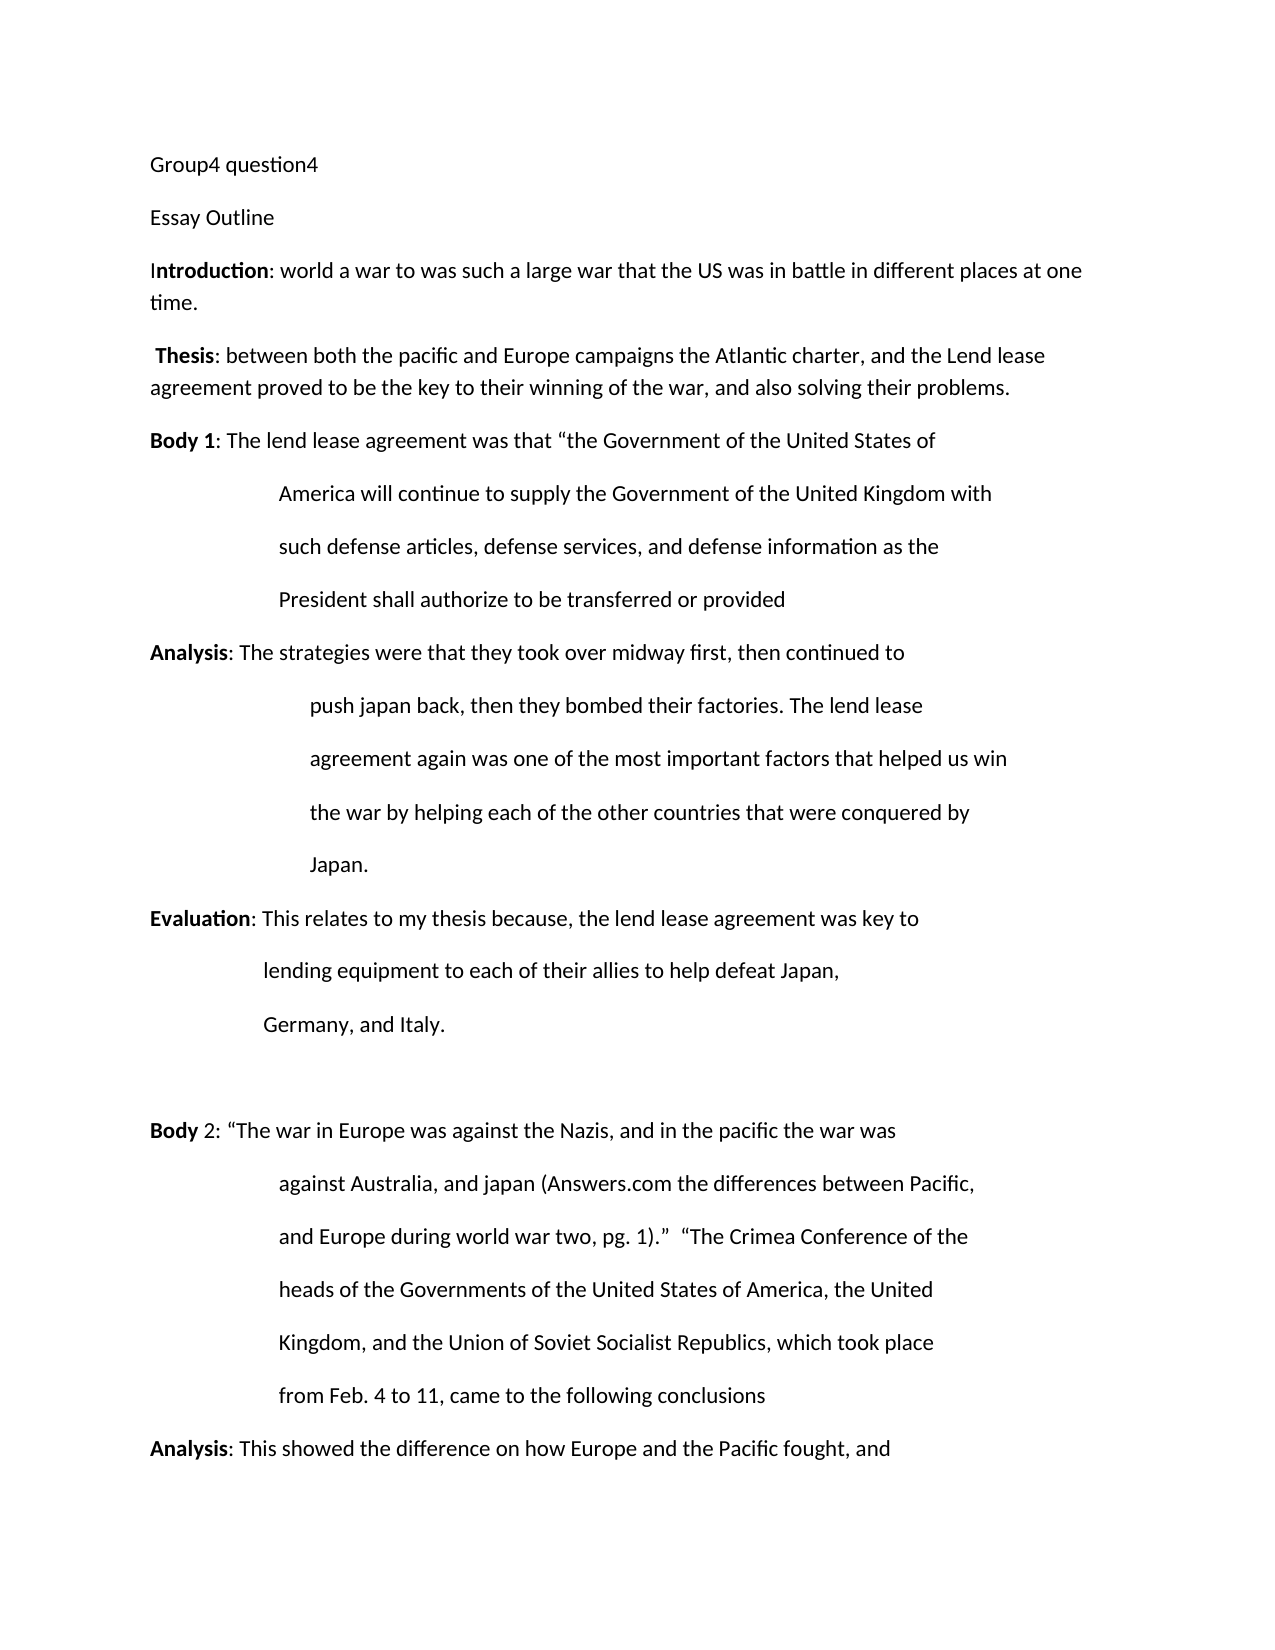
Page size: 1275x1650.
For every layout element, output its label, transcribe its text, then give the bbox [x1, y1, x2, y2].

text from Feb. 4 to 11, came to the following conclusions [150, 1381, 1125, 1409]
text Essay Outline [150, 203, 1125, 231]
text and Europe during world war two, pg. 1).” “The Crimea Conference of the [150, 1222, 1125, 1250]
text America will continue to supply the Government of the United Kingdom with [150, 479, 1125, 507]
text agreement again was one of the most important factors that helped us win [150, 744, 1125, 773]
text Japan. [150, 851, 1125, 879]
text Body 1: The lend lease agreement was that “the Government of the United States of [150, 426, 1125, 454]
text Analysis: This showed the difference on how Europe and the Pacific fought, and [150, 1434, 1125, 1462]
text Kingdom, and the Union of Soviet Socialist Republics, which took place [150, 1328, 1125, 1356]
text Introduction: world a war to was such a large war that the US was in battle in different places at one time. [150, 256, 1125, 316]
text Thesis: between both the pacific and Europe campaigns the Atlantic charter, and the Lend lease agreement proved to be the key to their winning of the war, and also solving their problems. [150, 341, 1125, 401]
text Germany, and Italy. [150, 1010, 1125, 1038]
text push japan back, then they bombed their factories. The lend lease [150, 692, 1125, 719]
text lending equipment to each of their allies to help defeat Japan, [150, 957, 1125, 985]
text such defense articles, defense services, and defense information as the [150, 532, 1125, 561]
text Body 2: “The war in Europe was against the Nazis, and in the pacific the war was [150, 1116, 1125, 1144]
text against Australia, and japan (Answers.com the differences between Pacific, [150, 1169, 1125, 1197]
text Group4 question4 [150, 150, 1125, 178]
text President shall authorize to be transferred or provided [150, 586, 1125, 613]
text the war by helping each of the other countries that were conquered by [150, 798, 1125, 826]
text Evaluation: This relates to my thesis because, the lend lease agreement was key to [150, 904, 1125, 932]
text heads of the Governments of the United States of America, the United [150, 1275, 1125, 1303]
text Analysis: The strategies were that they took over midway first, then continued to [150, 638, 1125, 667]
